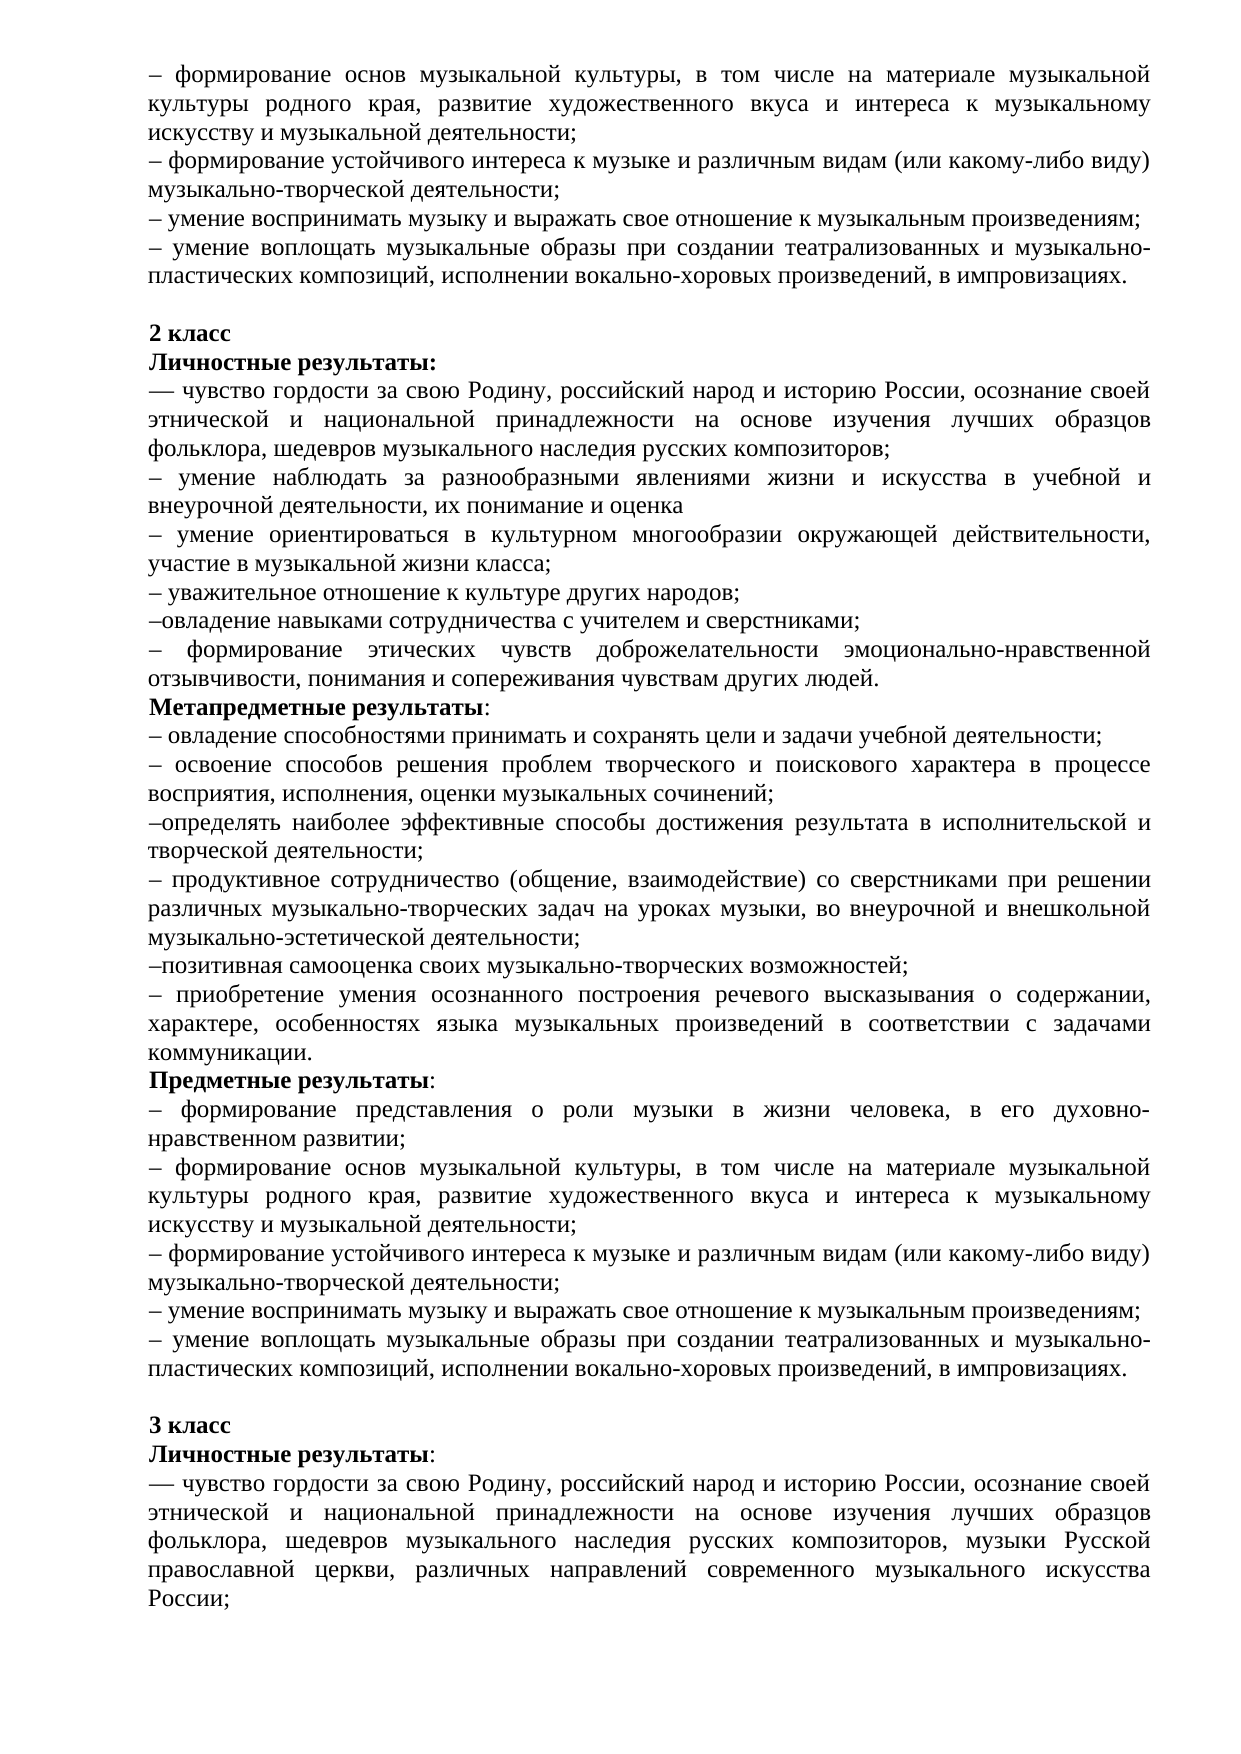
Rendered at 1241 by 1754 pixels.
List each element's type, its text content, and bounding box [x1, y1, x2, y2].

text – умение воплощать музыкальные образы при создании театрализованных и музыкально-пластических композиций, исполнении вокально-хоровых произведений, в импровизациях. [148, 1324, 1152, 1382]
text — чувство гордости за свою Родину, российский народ и историю России, осознание своей этнической и национальной принадлежности на основе изучения лучших образцов фольклора, шедевров музыкального наследия русских композиторов; [148, 375, 1152, 462]
text Личностные результаты: [148, 347, 1152, 375]
text – умение воспринимать музыку и выражать свое отношение к музыкальным произведениям; [148, 1295, 1152, 1324]
text 2 класс [148, 318, 1152, 347]
text – умение воплощать музыкальные образы при создании театрализованных и музыкально-пластических композиций, исполнении вокально-хоровых произведений, в импровизациях. [148, 232, 1152, 289]
text – овладение способностями принимать и сохранять цели и задачи учебной деятельности; [148, 720, 1152, 749]
text –овладение навыками сотрудничества с учителем и сверстниками; [148, 605, 1152, 634]
text – уважительное отношение к культуре других народов; [148, 577, 1152, 605]
text – формирование представления о роли музыки в жизни человека, в его духовно-нравственном развитии; [148, 1094, 1152, 1152]
text –определять наиболее эффективные способы достижения результата в исполнительской и творческой деятельности; [148, 807, 1152, 864]
text — чувство гордости за свою Родину, российский народ и историю России, осознание своей этнической и национальной принадлежности на основе изучения лучших образцов фольклора, шедевров музыкального наследия русских композиторов, музыки Русской православной церкви, различных направлений современного музыкального искусства России; [148, 1468, 1152, 1612]
text –позитивная самооценка своих музыкально-творческих возможностей; [148, 950, 1152, 979]
text – освоение способов решения проблем творческого и поискового характера в процессе восприятия, исполнения, оценки музыкальных сочинений; [148, 749, 1152, 807]
text – продуктивное сотрудничество (общение, взаимодействие) со сверстниками при решении различных музыкально-творческих задач на уроках музыки, во внеурочной и внешкольной музыкально-эстетической деятельности; [148, 864, 1152, 950]
text – формирование устойчивого интереса к музыке и различным видам (или какому-либо виду) музыкально-творческой деятельности; [148, 145, 1152, 203]
text – умение наблюдать за разнообразными явлениями жизни и искусства в учебной и внеурочной деятельности, их понимание и оценка [148, 462, 1152, 519]
text – приобретение умения осознанного построения речевого высказывания о содержании, характере, особенностях языка музыкальных произведений в соответствии с задачами коммуникации. [148, 979, 1152, 1065]
text 3 класс [148, 1410, 1152, 1439]
text – умение ориентироваться в культурном многообразии окружающей действительности, участие в музыкальной жизни класса; [148, 519, 1152, 577]
text Личностные результаты: [148, 1439, 1152, 1468]
text Метапредметные результаты: [148, 692, 1152, 720]
text Предметные результаты: [148, 1065, 1152, 1094]
text – формирование основ музыкальной культуры, в том числе на материале музыкальной культуры родного края, развитие художественного вкуса и интереса к музыкальному искусству и музыкальной деятельности; [148, 1152, 1152, 1238]
text – формирование устойчивого интереса к музыке и различным видам (или какому-либо виду) музыкально-творческой деятельности; [148, 1238, 1152, 1295]
text – умение воспринимать музыку и выражать свое отношение к музыкальным произведениям; [148, 203, 1152, 232]
text – формирование основ музыкальной культуры, в том числе на материале музыкальной культуры родного края, развитие художественного вкуса и интереса к музыкальному искусству и музыкальной деятельности; [148, 59, 1152, 145]
text – формирование этических чувств доброжелательности эмоционально-нравственной отзывчивости, понимания и сопереживания чувствам других людей. [148, 634, 1152, 692]
